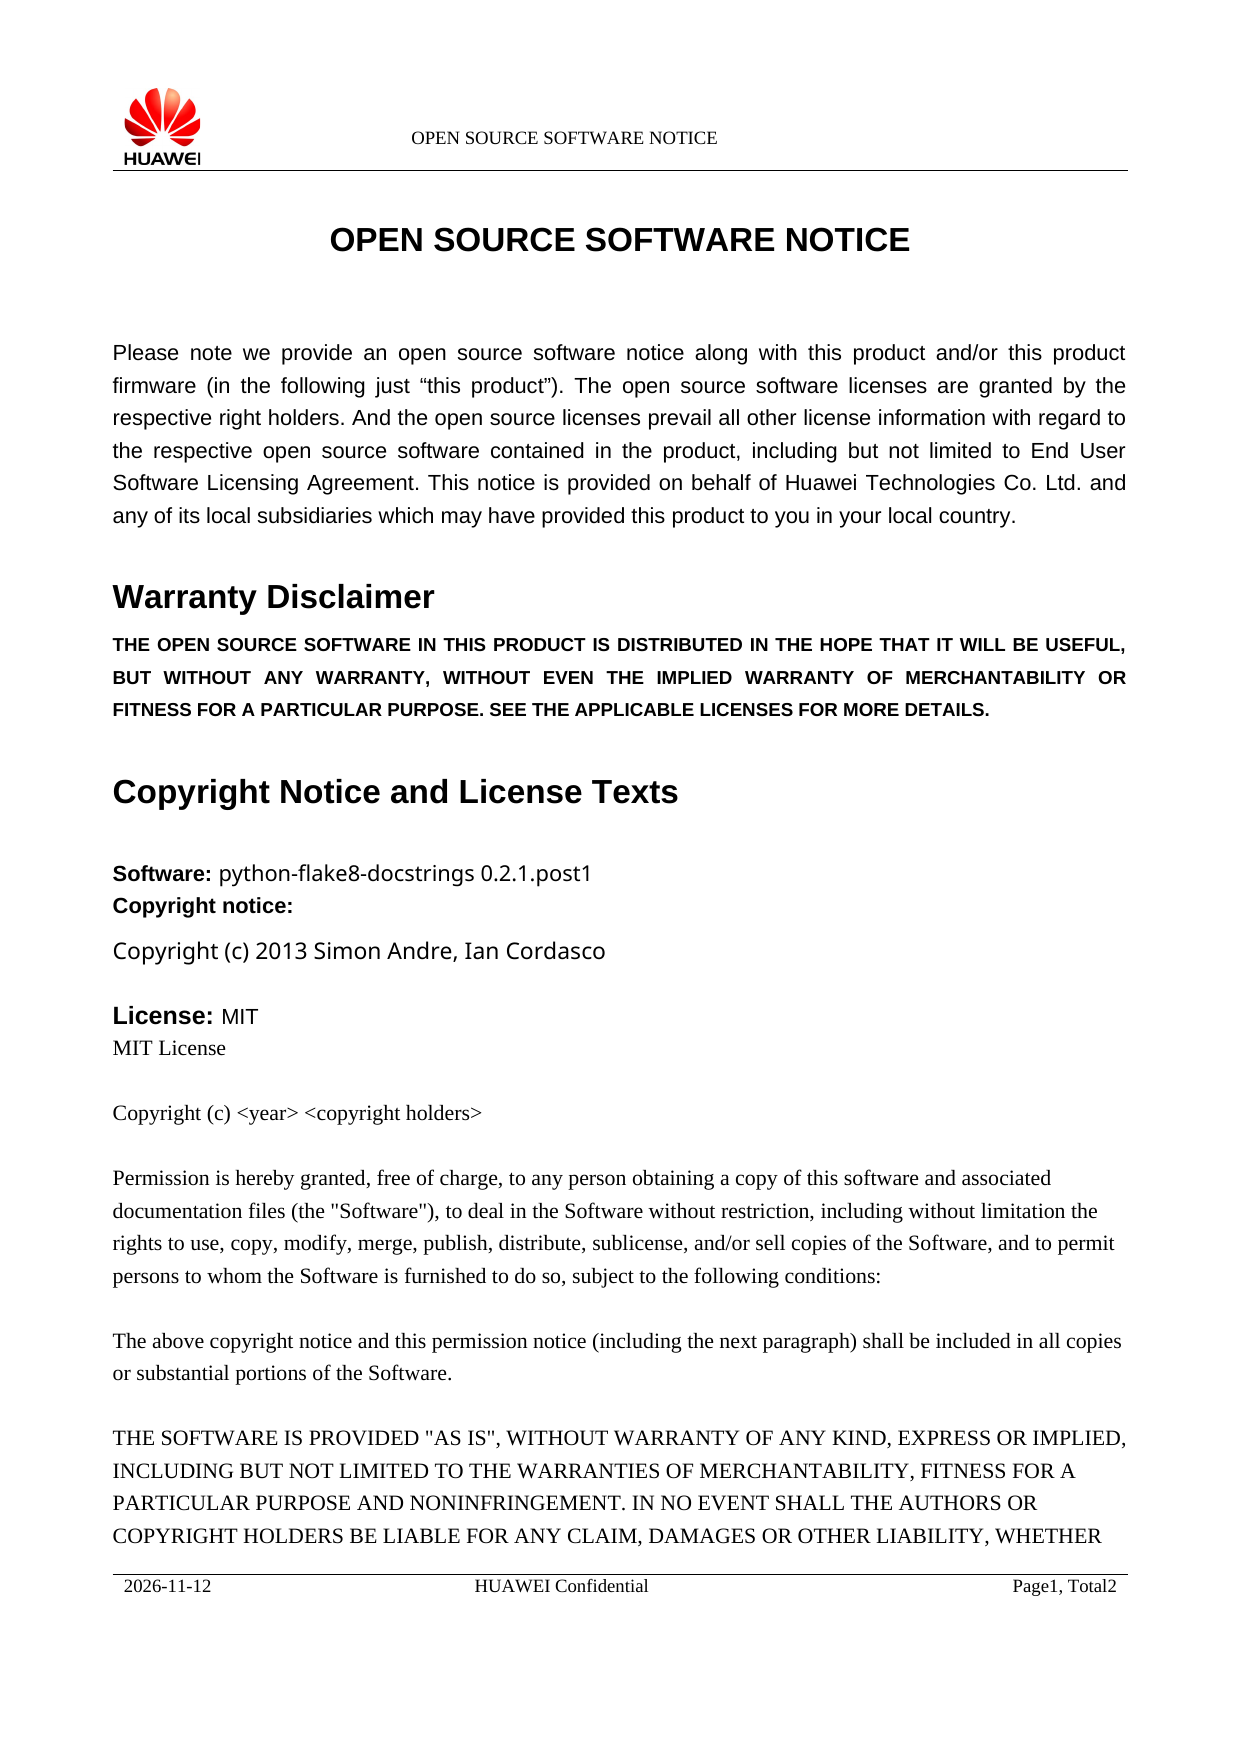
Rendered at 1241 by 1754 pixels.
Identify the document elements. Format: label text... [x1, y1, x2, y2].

text Copyright (c) 2013 Simon Andre, Ian Cordasco [112, 934, 1128, 999]
text Copyright Notice and License Texts [112, 759, 1128, 824]
text OPEN SOURCE SOFTWARE NOTICE [112, 206, 1128, 271]
text License: MIT [112, 999, 1128, 1031]
text The open source software in this product is distributed in the hope that it will be useful, but WITHOUT ANY WARRANTY, without even the implied warranty of MERCHANTABILITY or FITNESS FOR A PARTICULAR PURPOSE. See the applicable licenses for more details. [112, 629, 1128, 726]
title Software: python-flake8-docstrings 0.2.1.post1 [112, 856, 1128, 889]
picture [124, 88, 201, 165]
text Warranty Disclaimer [112, 564, 1128, 629]
text Copyright notice: [112, 889, 1128, 921]
text Please note we provide an open source software notice along with this product and/or this product firmware (in the following just “this product”). The open source software licenses are granted by the respective right holders. And the open source licenses prevail all other license information with regard to the respective open source software contained in the product, including but not limited to End User Software Licensing Agreement. This notice is provided on behalf of Huawei Technologies Co. Ltd. and any of its local subsidiaries which may have provided this product to you in your local country. [112, 336, 1128, 531]
